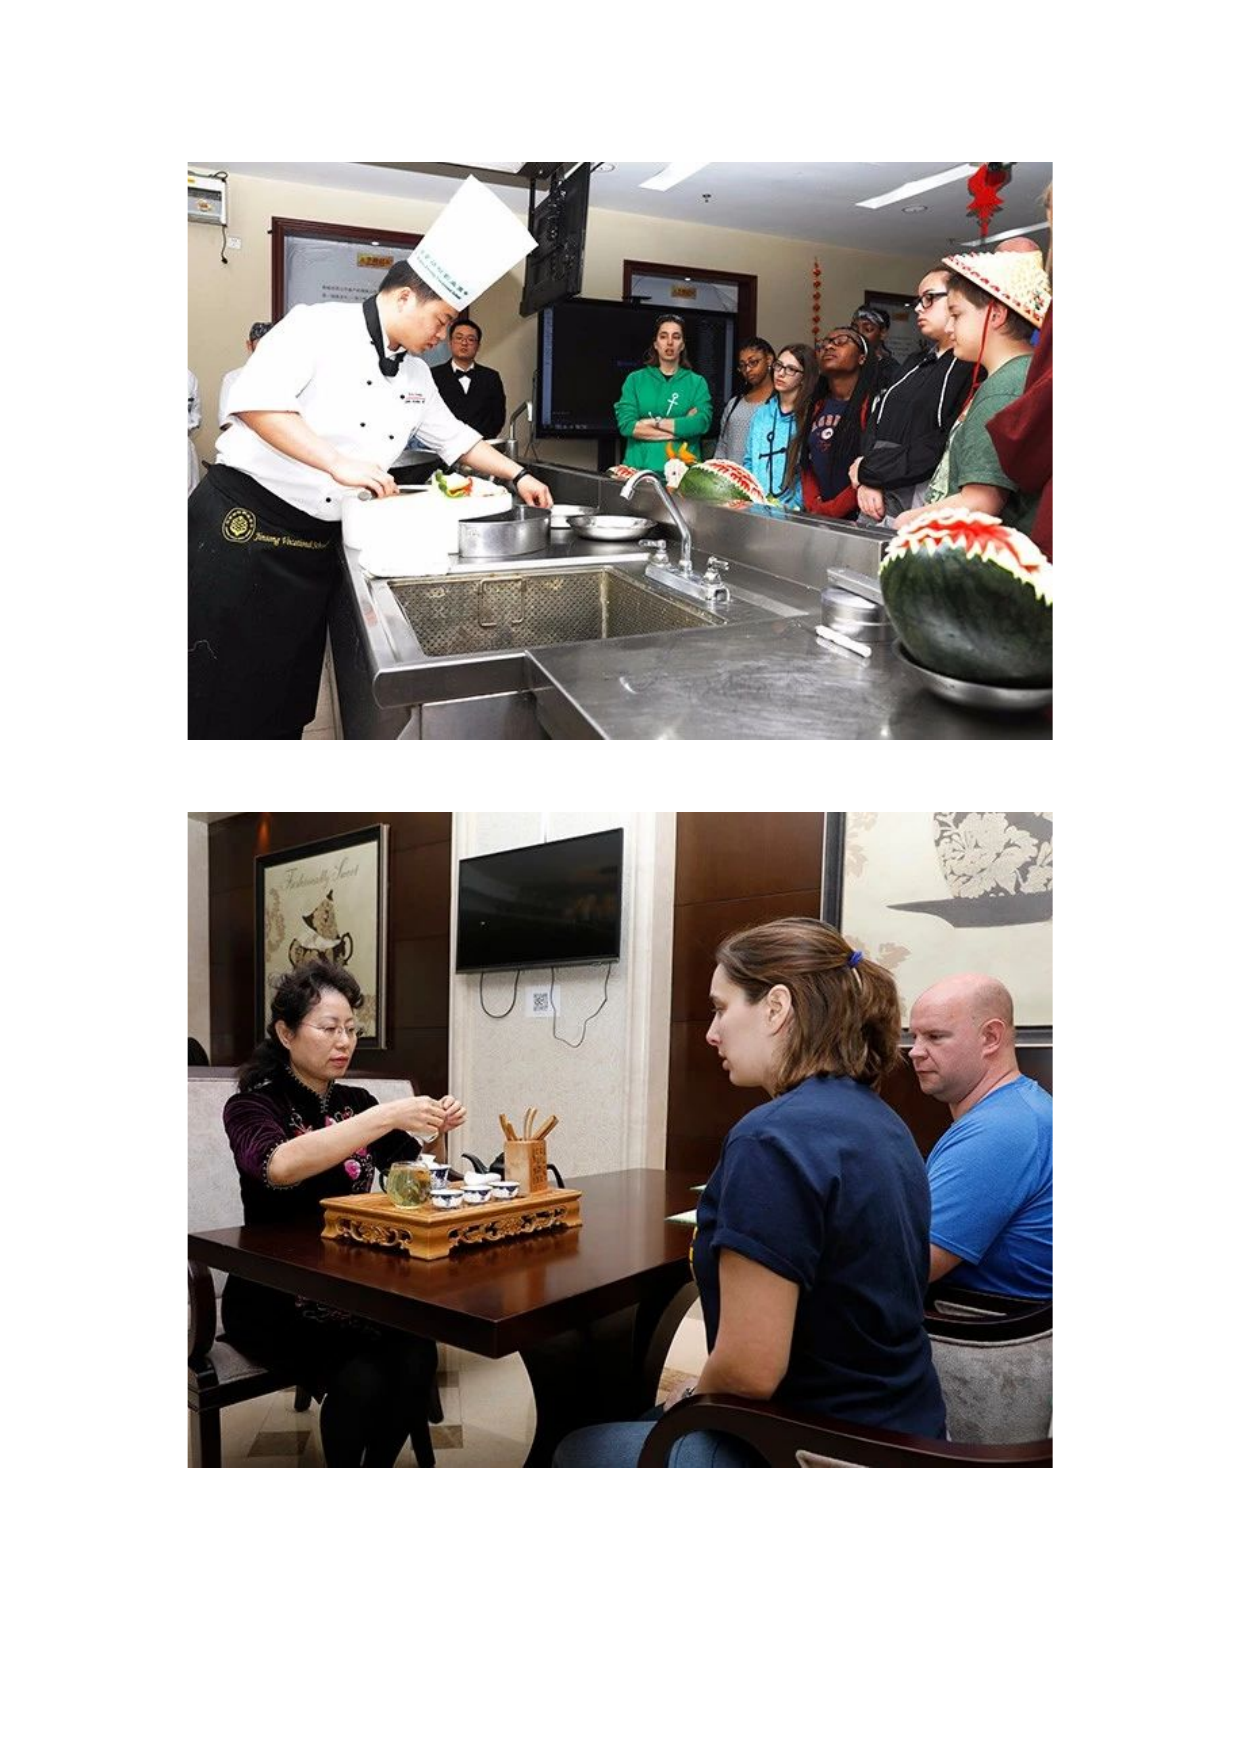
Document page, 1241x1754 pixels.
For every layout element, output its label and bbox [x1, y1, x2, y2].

picture [187, 812, 1053, 1468]
picture [187, 162, 1053, 740]
